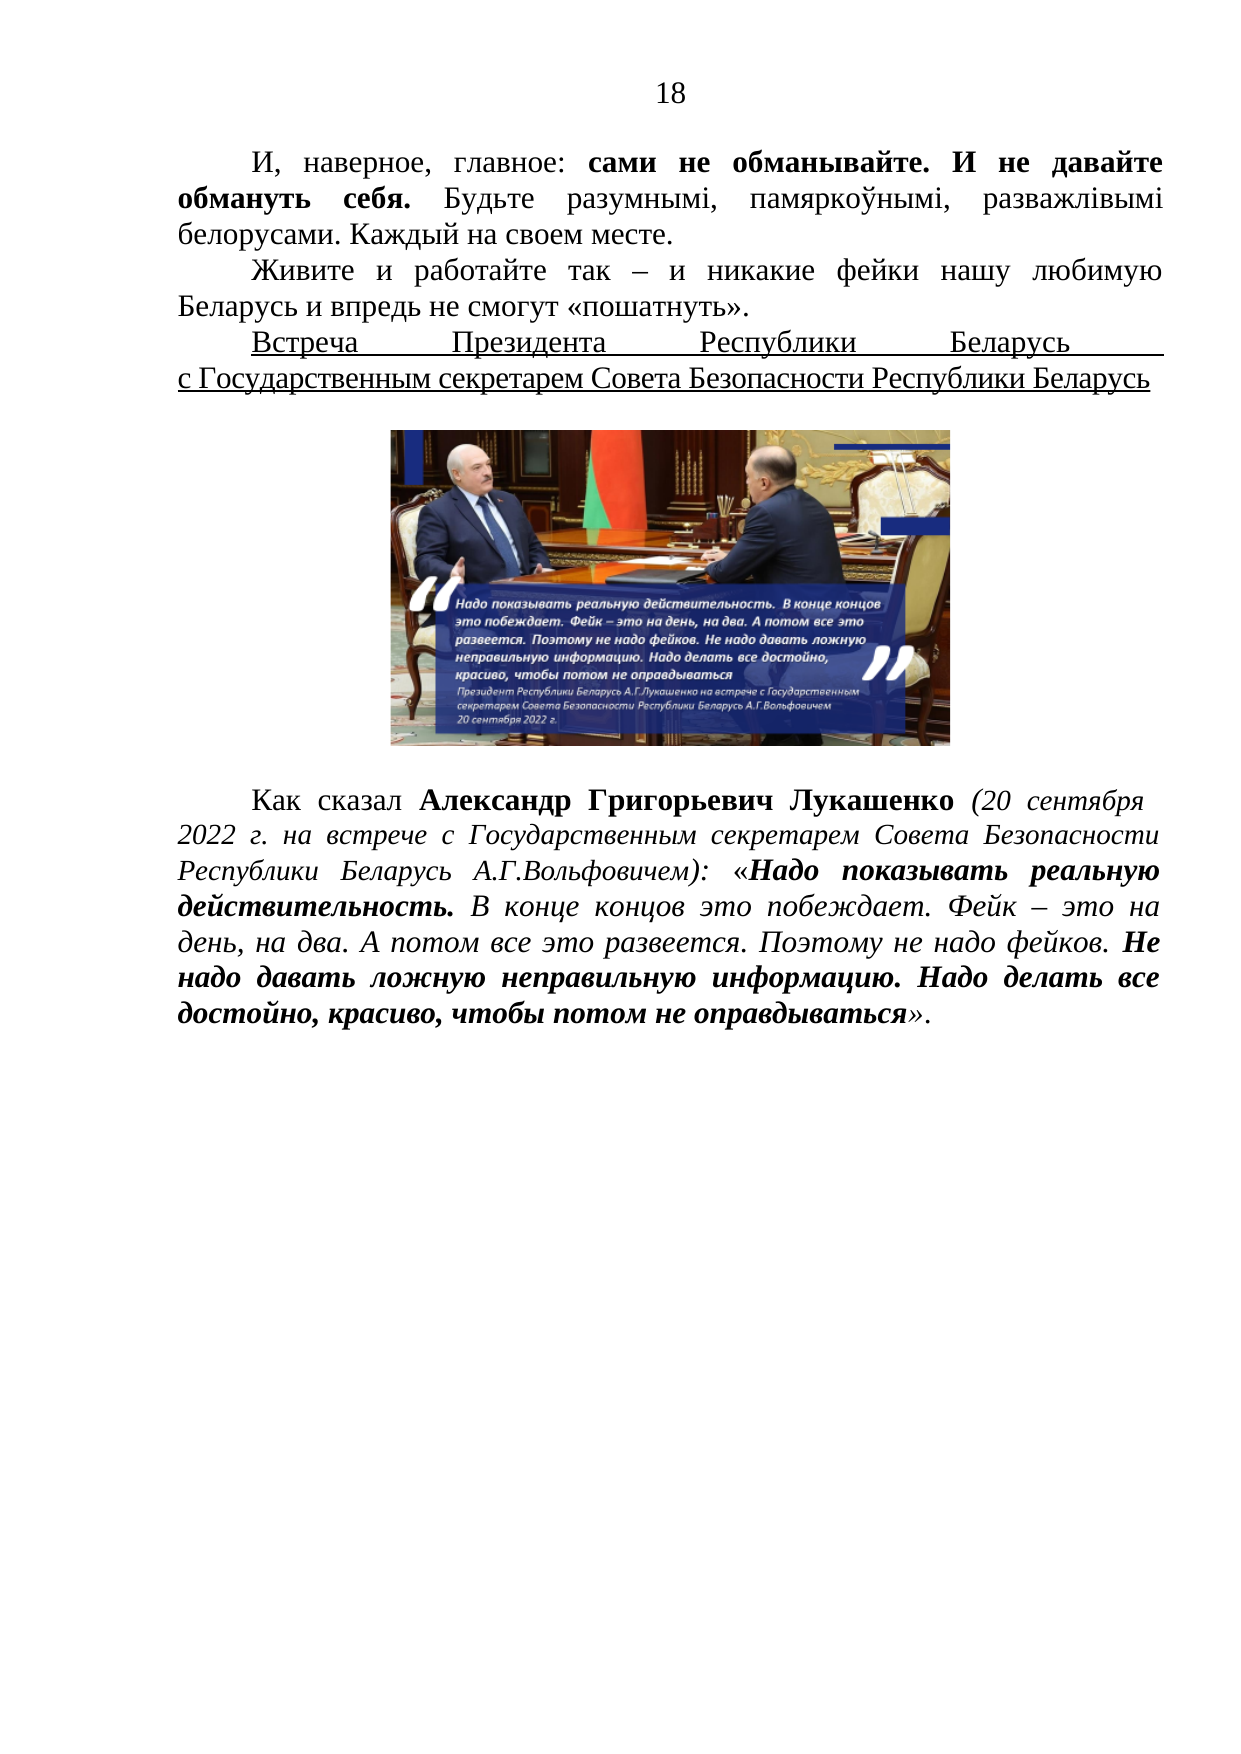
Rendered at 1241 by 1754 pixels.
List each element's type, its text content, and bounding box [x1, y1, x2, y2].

picture [390, 430, 951, 746]
text Встреча Президента Республики Беларусь с Государственным секретарем Совета Безопасности Республики Беларусь [177, 323, 1163, 395]
text Живите и работайте так – и никакие фейки нашу любимую Беларусь и впредь не смогут «пошатнуть». [177, 251, 1163, 323]
text И, наверное, главное: сами не обманывайте. И не давайте обмануть себя. Будьте разумнымi, памяркоўнымi, разважлiвымi белорусами. Каждый на своем месте. [177, 143, 1163, 251]
text Как сказал Александр Григорьевич Лукашенко (20 сентября 2022 г. на встрече с Государственным секретарем Совета Безопасности Республики Беларусь А.Г.Вольфовичем): «Надо показывать реальную действительность. В конце концов это побеждает. Фейк – это на день, на два. А потом все это развеется. Поэтому не надо фейков. Не надо давать ложную неправильную информацию. Надо делать все достойно, красиво, чтобы потом не оправдываться». [177, 781, 1163, 1031]
